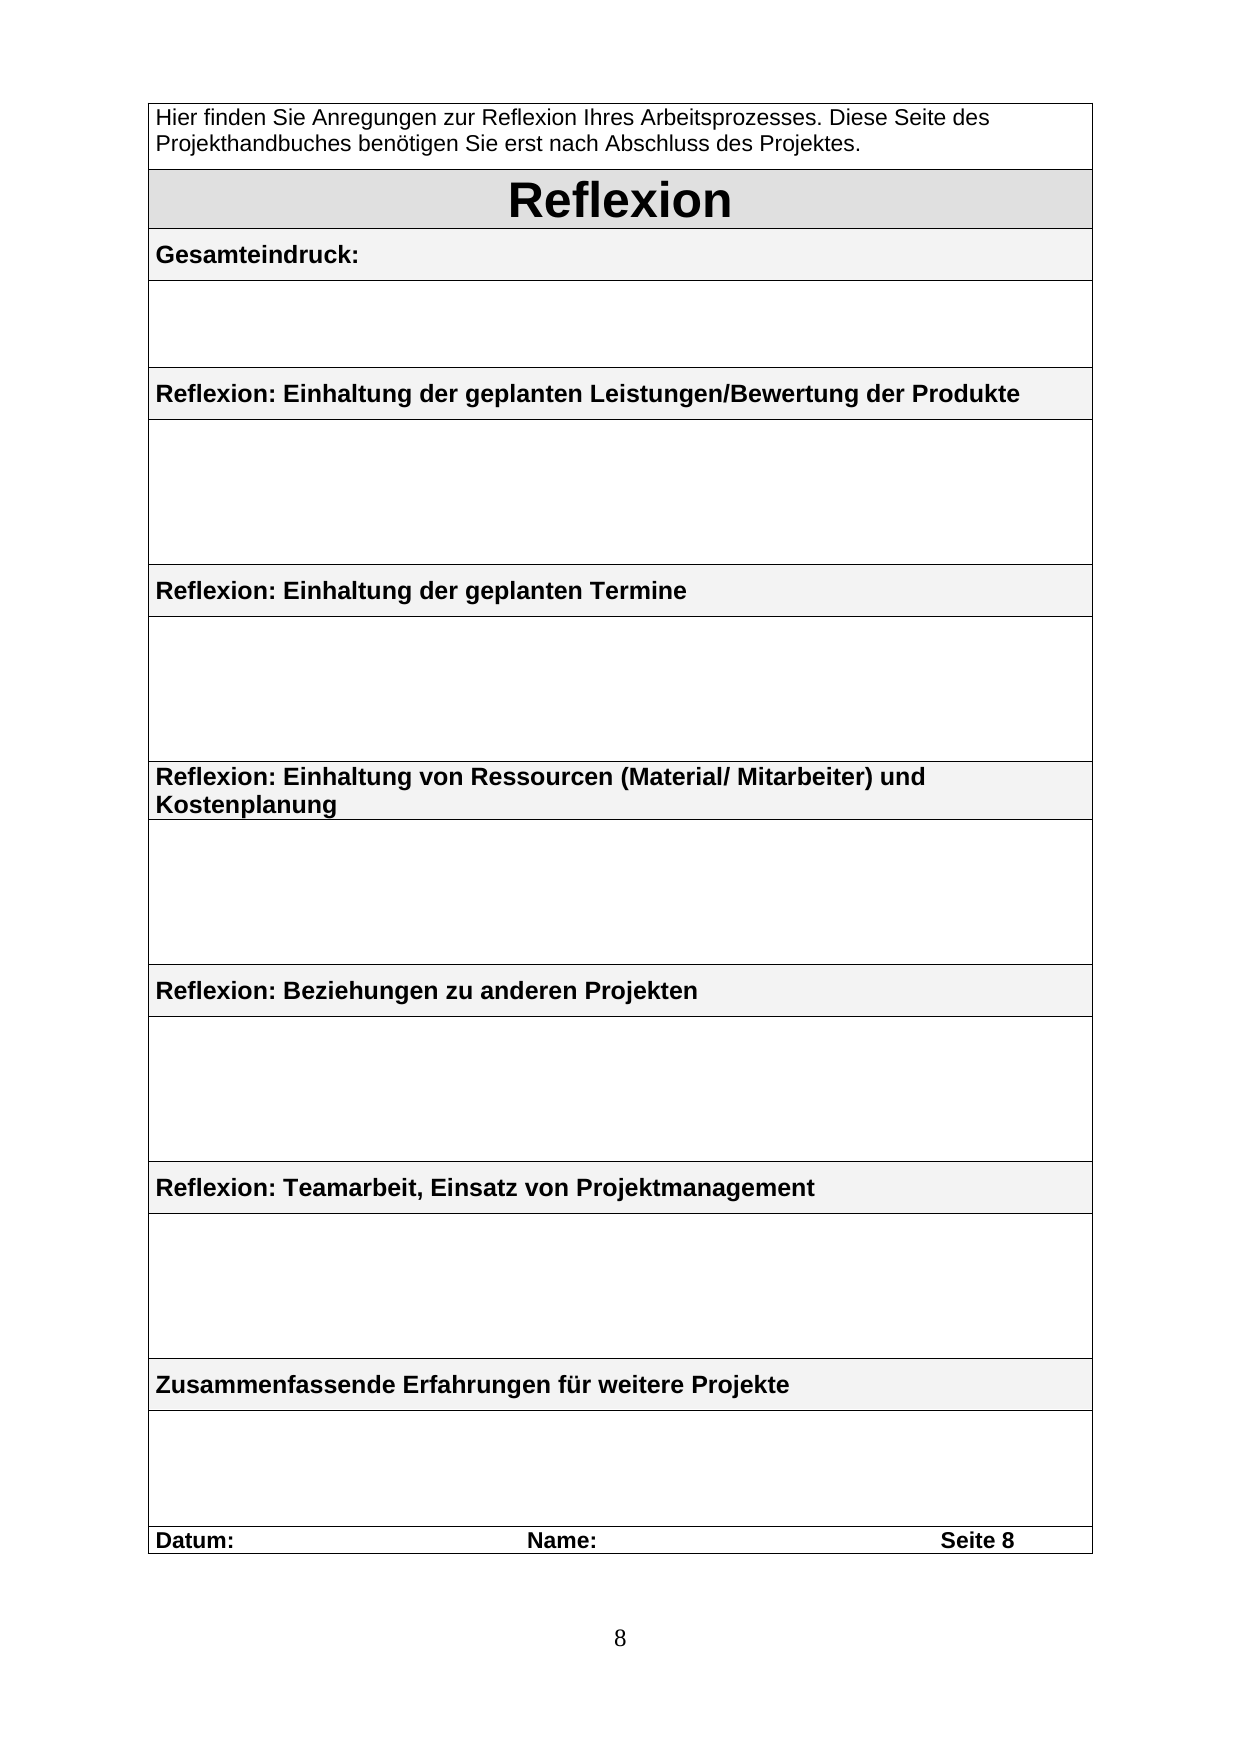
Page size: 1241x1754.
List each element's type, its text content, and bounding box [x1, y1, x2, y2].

table_cell [149, 1214, 1092, 1358]
table_cell Hier finden Sie Anregungen zur Reflexion Ihres Arbeitsprozesses. Diese Seite des Projekthandbuches benötigen Sie erst nach Abschluss des Projektes. [149, 104, 1092, 169]
table_cell [149, 1017, 1092, 1161]
table_cell Reflexion: Teamarbeit, Einsatz von Projektmanagement [149, 1162, 1092, 1213]
table_cell [149, 820, 1092, 964]
table_cell Reflexion: Beziehungen zu anderen Projekten [149, 965, 1092, 1016]
table_cell Datum: Name: Seite 8 [149, 1527, 1092, 1553]
table_cell Reflexion: Einhaltung der geplanten Termine [149, 565, 1092, 616]
table_cell Gesamteindruck: [149, 229, 1092, 280]
table_cell [149, 1411, 1092, 1526]
table_cell Reflexion: Einhaltung von Ressourcen (Material/ Mitarbeiter) und Kostenplanung [149, 762, 1092, 819]
table_cell Reflexion [149, 170, 1092, 228]
table_cell [149, 420, 1092, 564]
table_cell Zusammenfassende Erfahrungen für weitere Projekte [149, 1359, 1092, 1409]
table_cell [149, 281, 1092, 367]
table_cell [149, 617, 1092, 761]
table_cell Reflexion: Einhaltung der geplanten Leistungen/Bewertung der Produkte [149, 368, 1092, 419]
